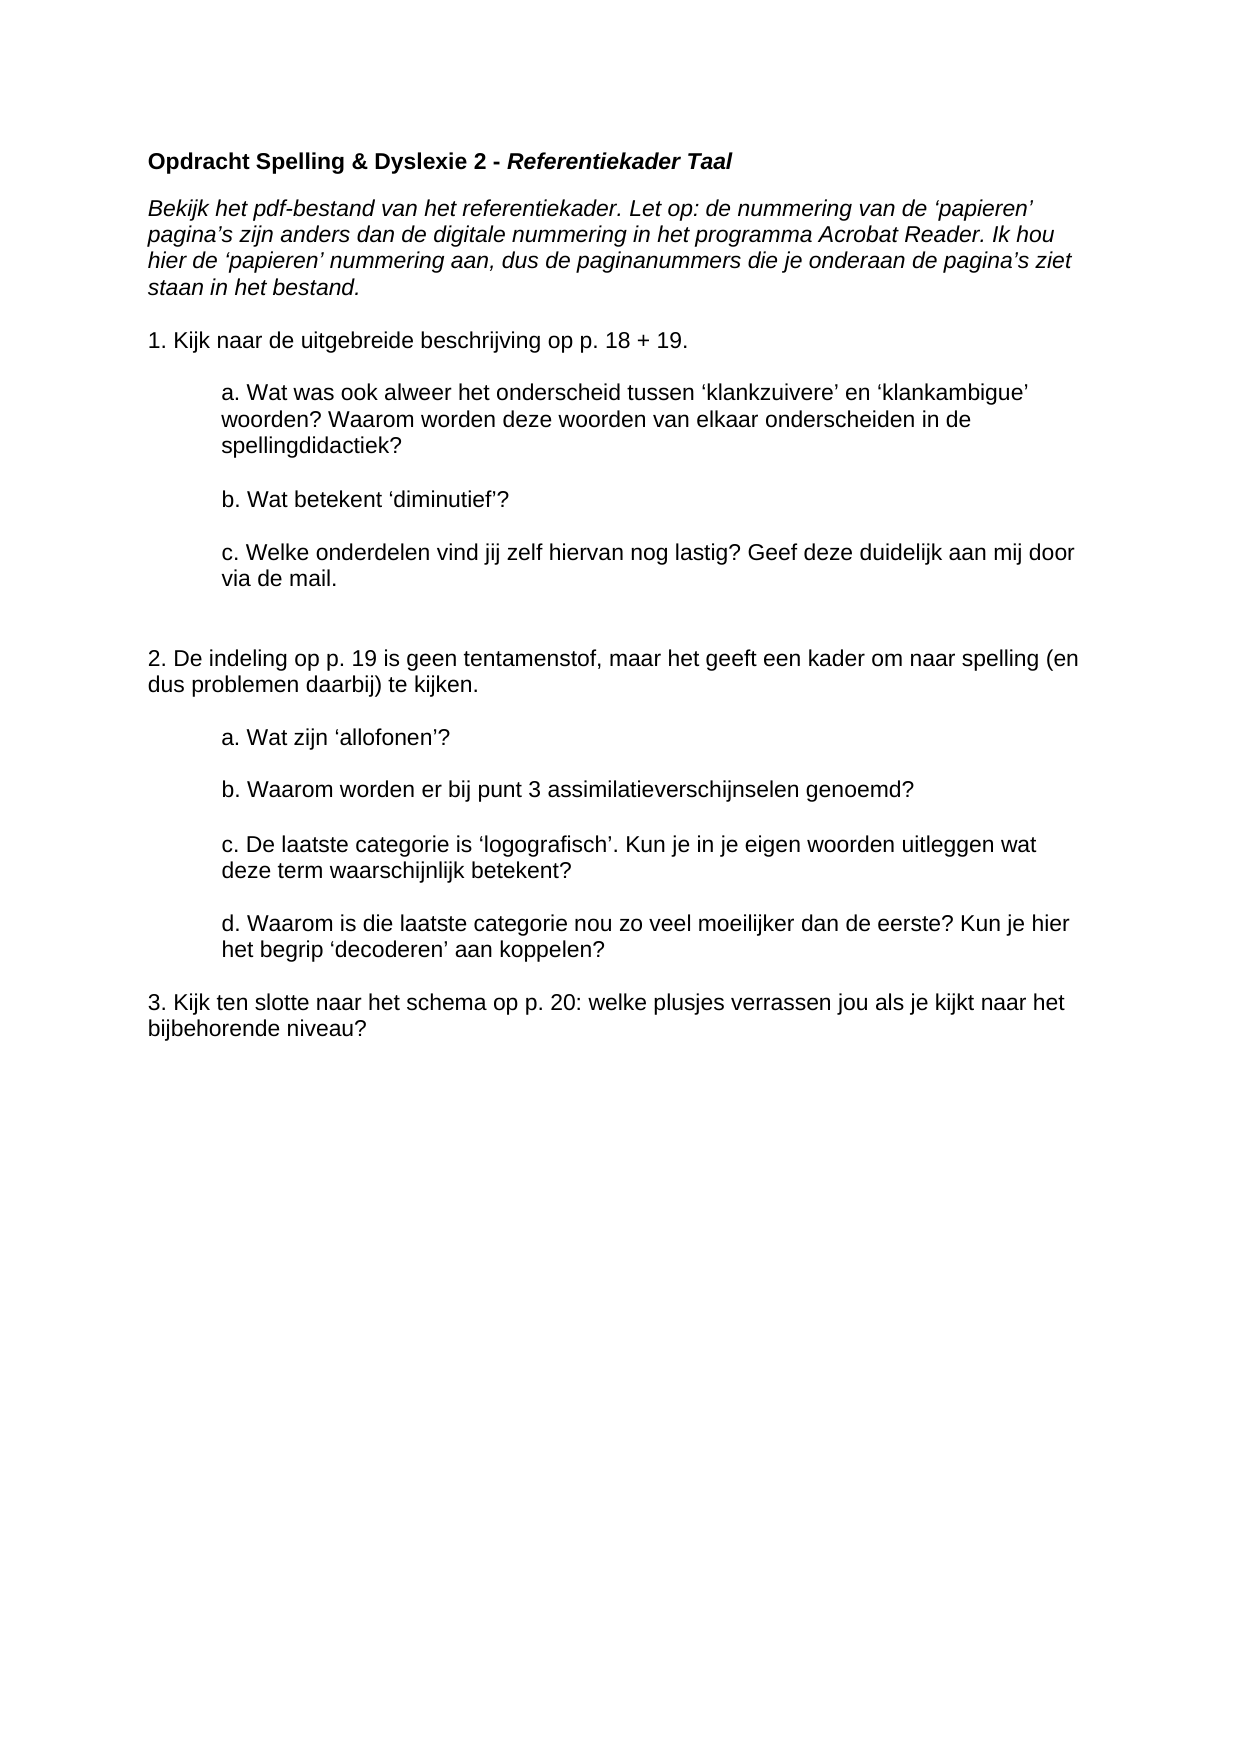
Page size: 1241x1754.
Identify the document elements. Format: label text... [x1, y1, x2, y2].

text 2. De indeling op p. 19 is geen tentamenstof, maar het geeft een kader om naar spelling (en dus problemen daarbij) te kijken. [148, 644, 1093, 697]
text c. De laatste categorie is ‘logografisch’. Kun je in je eigen woorden uitleggen wat [148, 831, 1093, 857]
text a. Wat was ook alweer het onderscheid tussen ‘klankzuivere’ en ‘klankambigue’ woorden? Waarom worden deze woorden van elkaar onderscheiden in de spellingdidactiek? [221, 379, 1093, 458]
text c. Welke onderdelen vind jij zelf hiervan nog lastig? Geef deze duidelijk aan mij door [148, 539, 1093, 565]
text Bekijk het pdf-bestand van het referentiekader. Let op: de nummering van de ‘papieren’ pagina’s zijn anders dan de digitale nummering in het programma Acrobat Reader. Ik hou hier de ‘papieren’ nummering aan, dus de paginanummers die je onderaan de pagina’s ziet staan in het bestand. [148, 195, 1093, 300]
text Opdracht Spelling & Dyslexie 2 - Referentiekader Taal [148, 148, 1093, 174]
text b. Waarom worden er bij punt 3 assimilatieverschijnselen genoemd? [148, 776, 1093, 803]
text a. Wat zijn ‘allofonen’? [221, 723, 1093, 750]
text 1. Kijk naar de uitgebreide beschrijving op p. 18 + 19. [148, 327, 1093, 353]
text 3. Kijk ten slotte naar het schema op p. 20: welke plusjes verrassen jou als je kijkt naar het bijbehorende niveau? [148, 989, 1093, 1041]
text via de mail. [148, 565, 1093, 592]
text b. Wat betekent ‘diminutief’? [148, 486, 1093, 513]
text deze term waarschijnlijk betekent? [148, 857, 1093, 883]
text d. Waarom is die laatste categorie nou zo veel moeilijker dan de eerste? Kun je hier het begrip ‘decoderen’ aan koppelen? [221, 910, 1093, 962]
